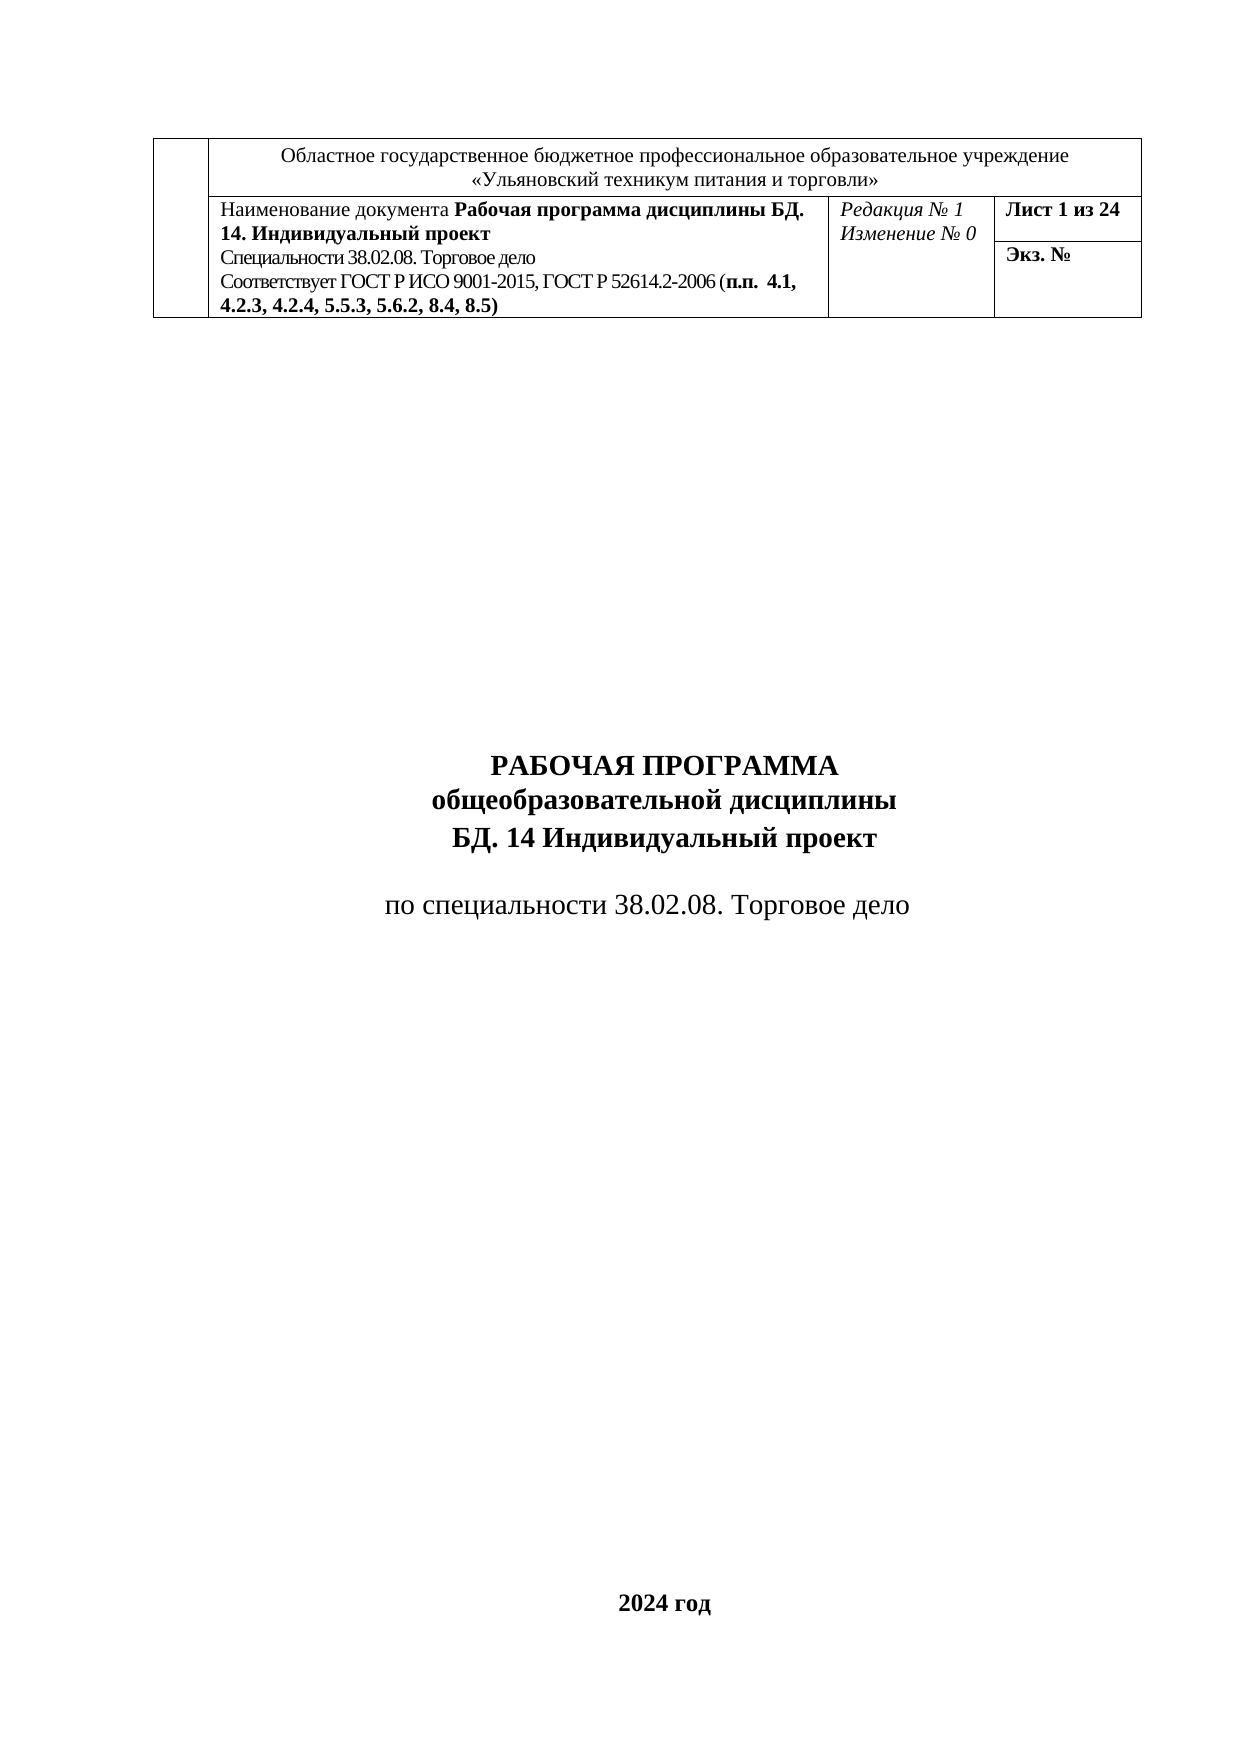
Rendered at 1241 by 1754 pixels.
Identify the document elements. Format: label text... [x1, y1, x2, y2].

text 2024 год [244, 1588, 1085, 1617]
table_cell Редакция № 1 Изменение № 0 [829, 197, 994, 317]
table_cell Экз. № [995, 242, 1141, 317]
table_header [154, 139, 208, 317]
table_cell Наименование документа Рабочая программа дисциплины БД. 14. Индивидуальный проект Специальности 38.02.08. Торговое дело Соответствует ГОСТ Р ИСО 9001-2015, ГОСТ Р 52614.2-2006 (п.п. 4.1, 4.2.3, 4.2.4, 5.5.3, 5.6.2, 8.4, 8.5) [209, 197, 828, 317]
subtitle БД. 14 Индивидуальный проект [244, 820, 1085, 854]
text по специальности 38.02.08. Торговое дело [77, 887, 1217, 921]
table_header Областное государственное бюджетное профессиональное образовательное учреждение «Ульяновский техникум питания и торговли» [209, 139, 1141, 196]
table_cell Лист 1 из 24 [995, 197, 1141, 241]
text РАБОЧАЯ ПРОГРАММА [244, 748, 1085, 782]
text общеобразовательной дисциплины [244, 782, 1085, 815]
